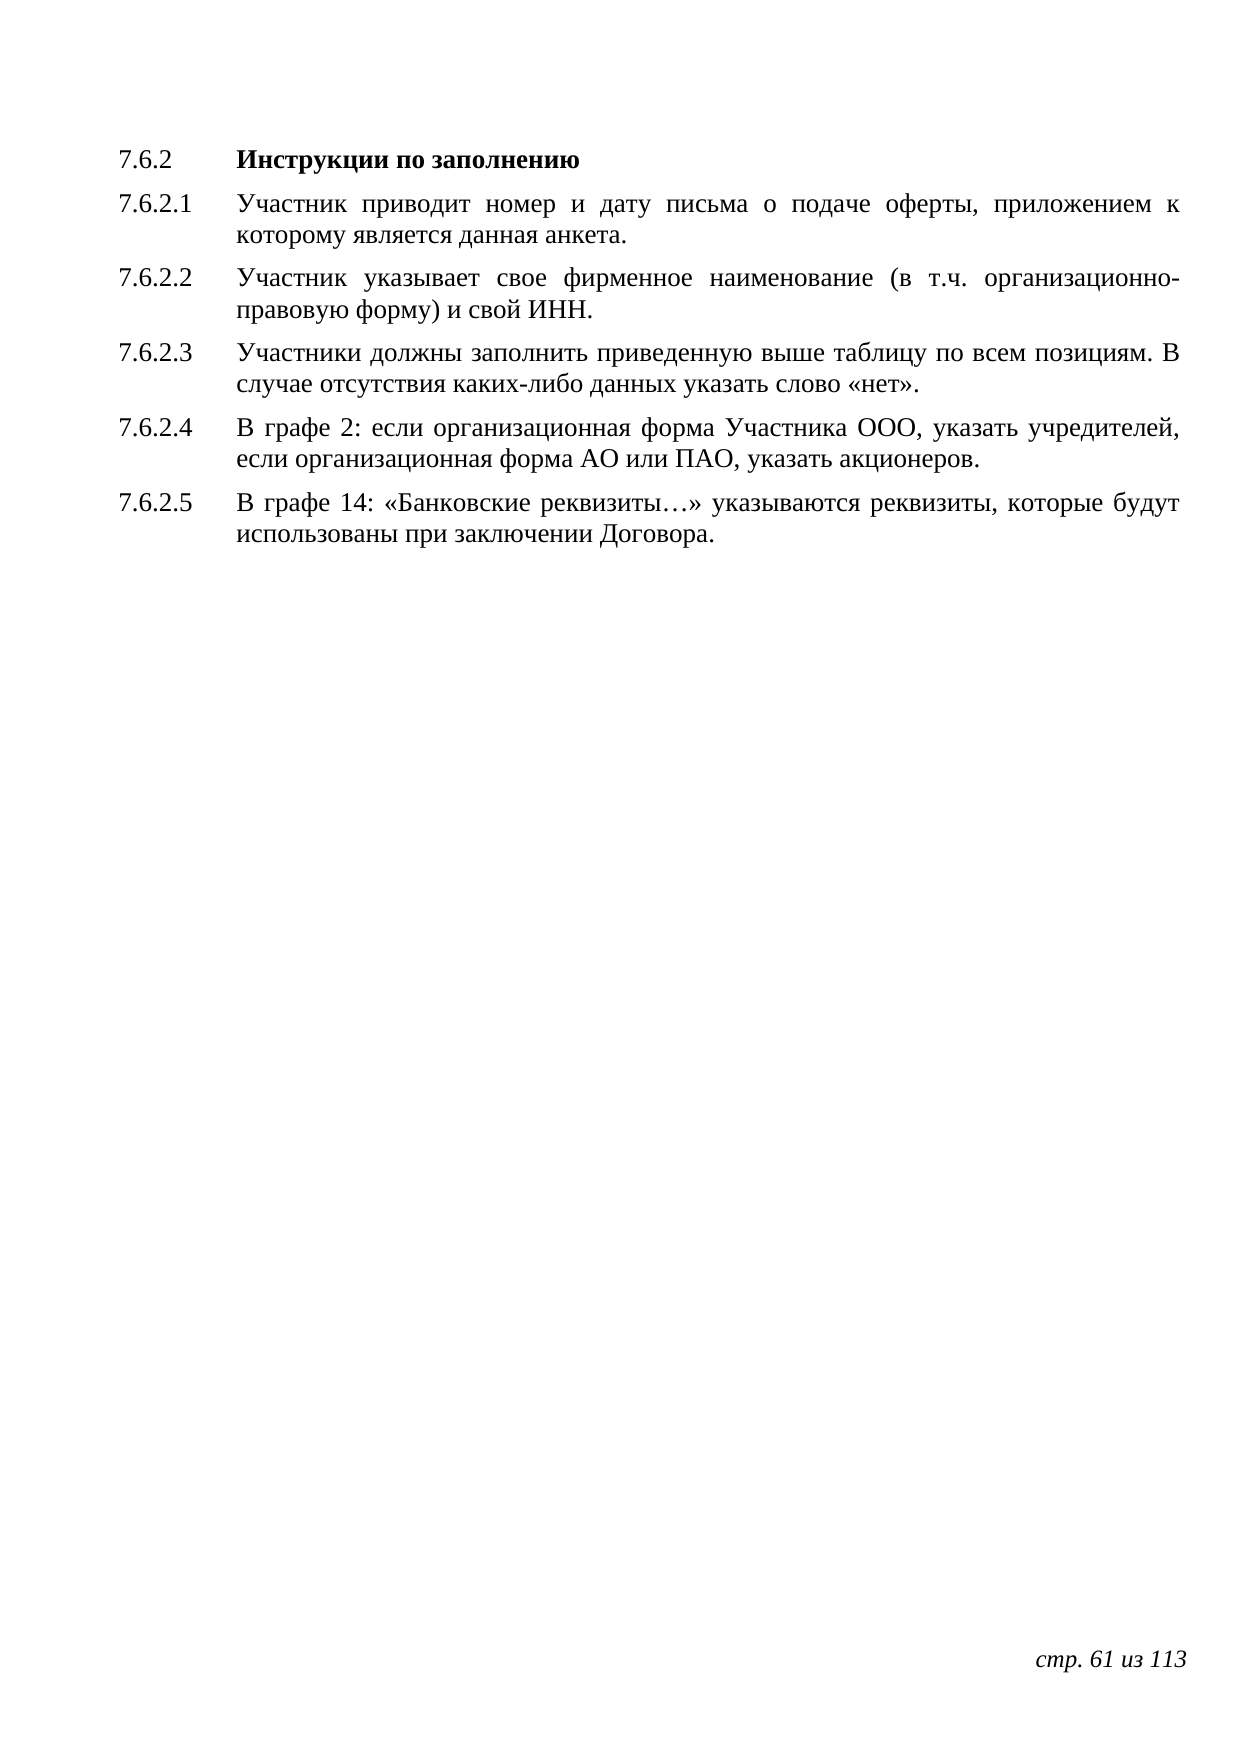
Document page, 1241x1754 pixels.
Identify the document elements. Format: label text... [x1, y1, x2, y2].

text В графе 14: «Банковские реквизиты…» указываются реквизиты, которые будут использованы при заключении Договора. [118, 486, 1181, 548]
text Участник указывает свое фирменное наименование (в т.ч. организационно-правовую форму) и свой ИНН. [118, 262, 1181, 324]
text Инструкции по заполнению [118, 143, 1181, 174]
text В графе 2: если организационная форма Участника ООО, указать учредителей, если организационная форма АО или ПАО, указать акционеров. [118, 411, 1181, 473]
text Участники должны заполнить приведенную выше таблицу по всем позициям. В случае отсутствия каких-либо данных указать слово «нет». [118, 336, 1181, 399]
text Участник приводит номер и дату письма о подаче оферты, приложением к которому является данная анкета. [118, 187, 1181, 249]
